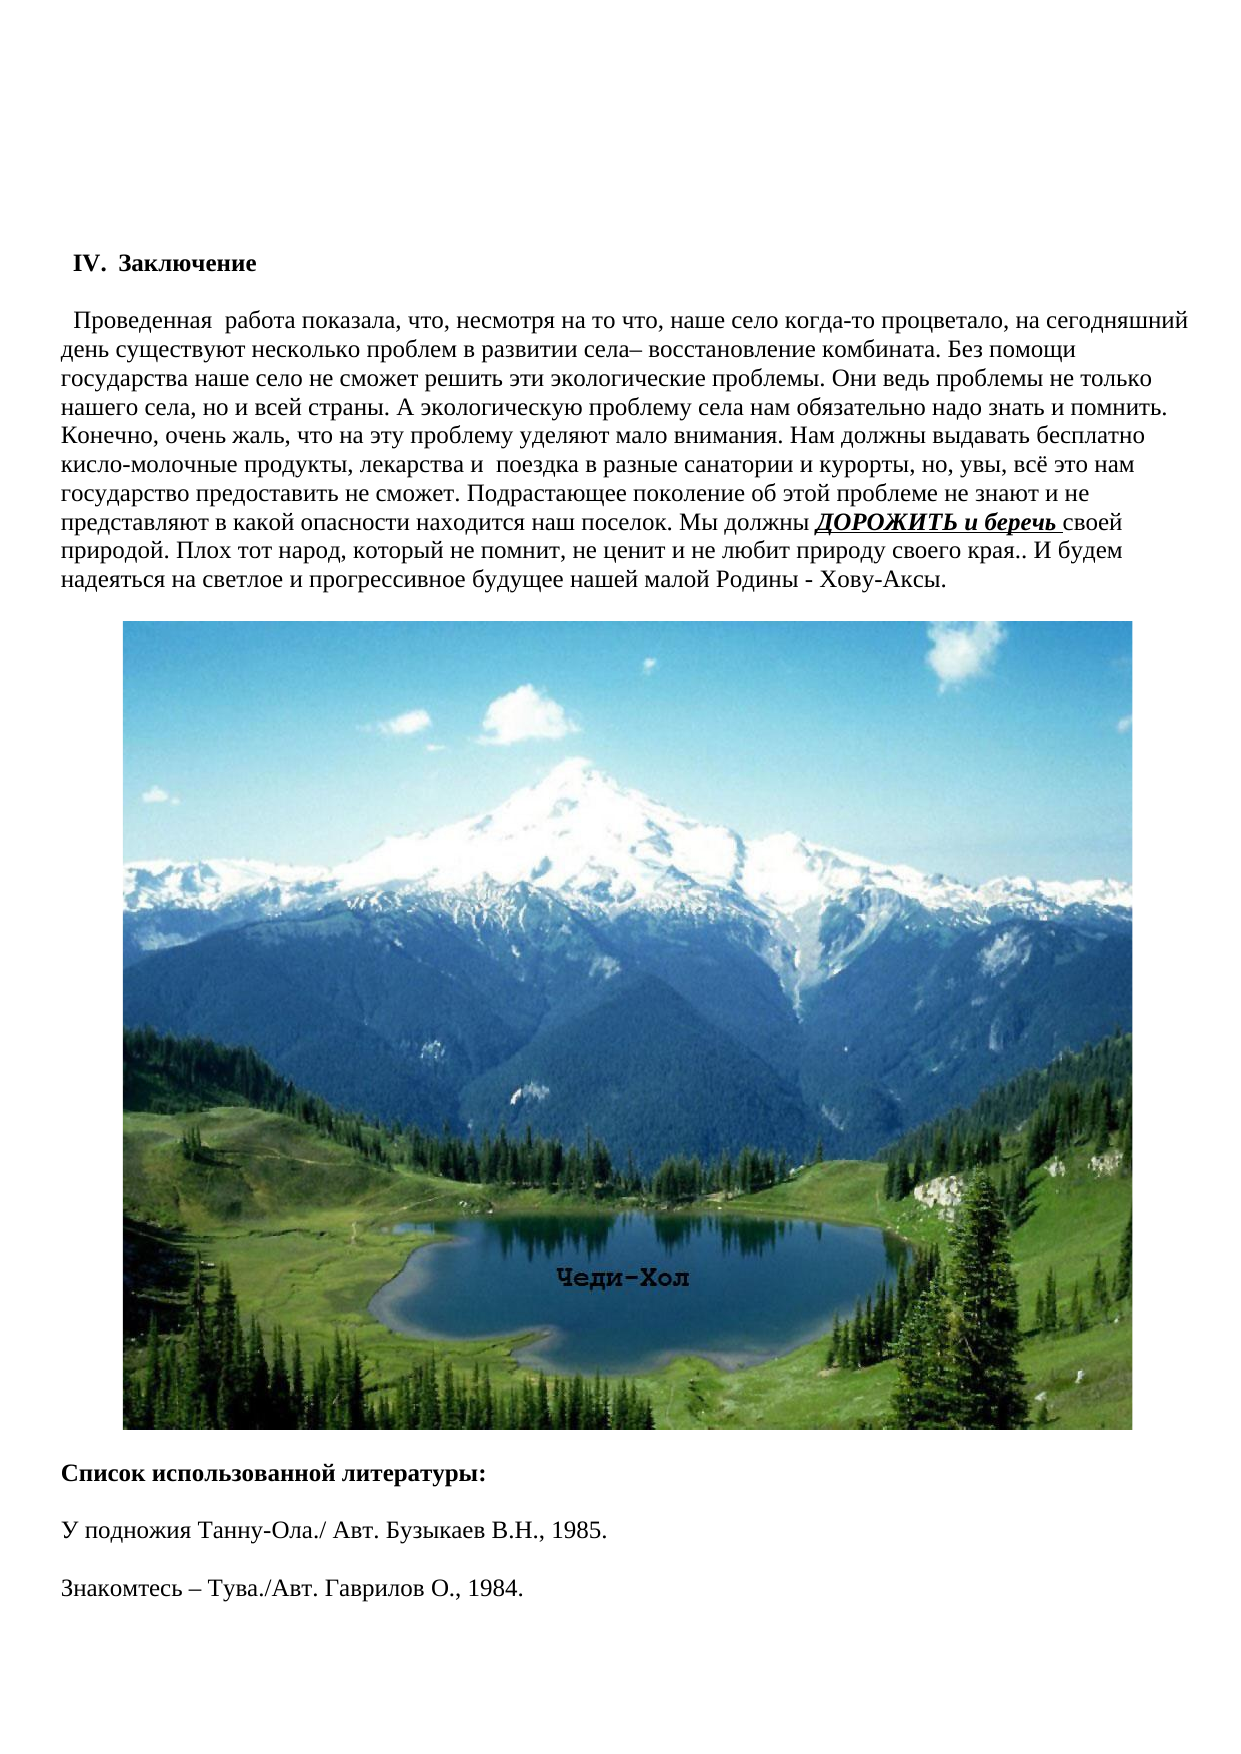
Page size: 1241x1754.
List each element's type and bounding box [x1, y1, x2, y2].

picture [122, 621, 1133, 1430]
table_header [59, 74, 1196, 1632]
